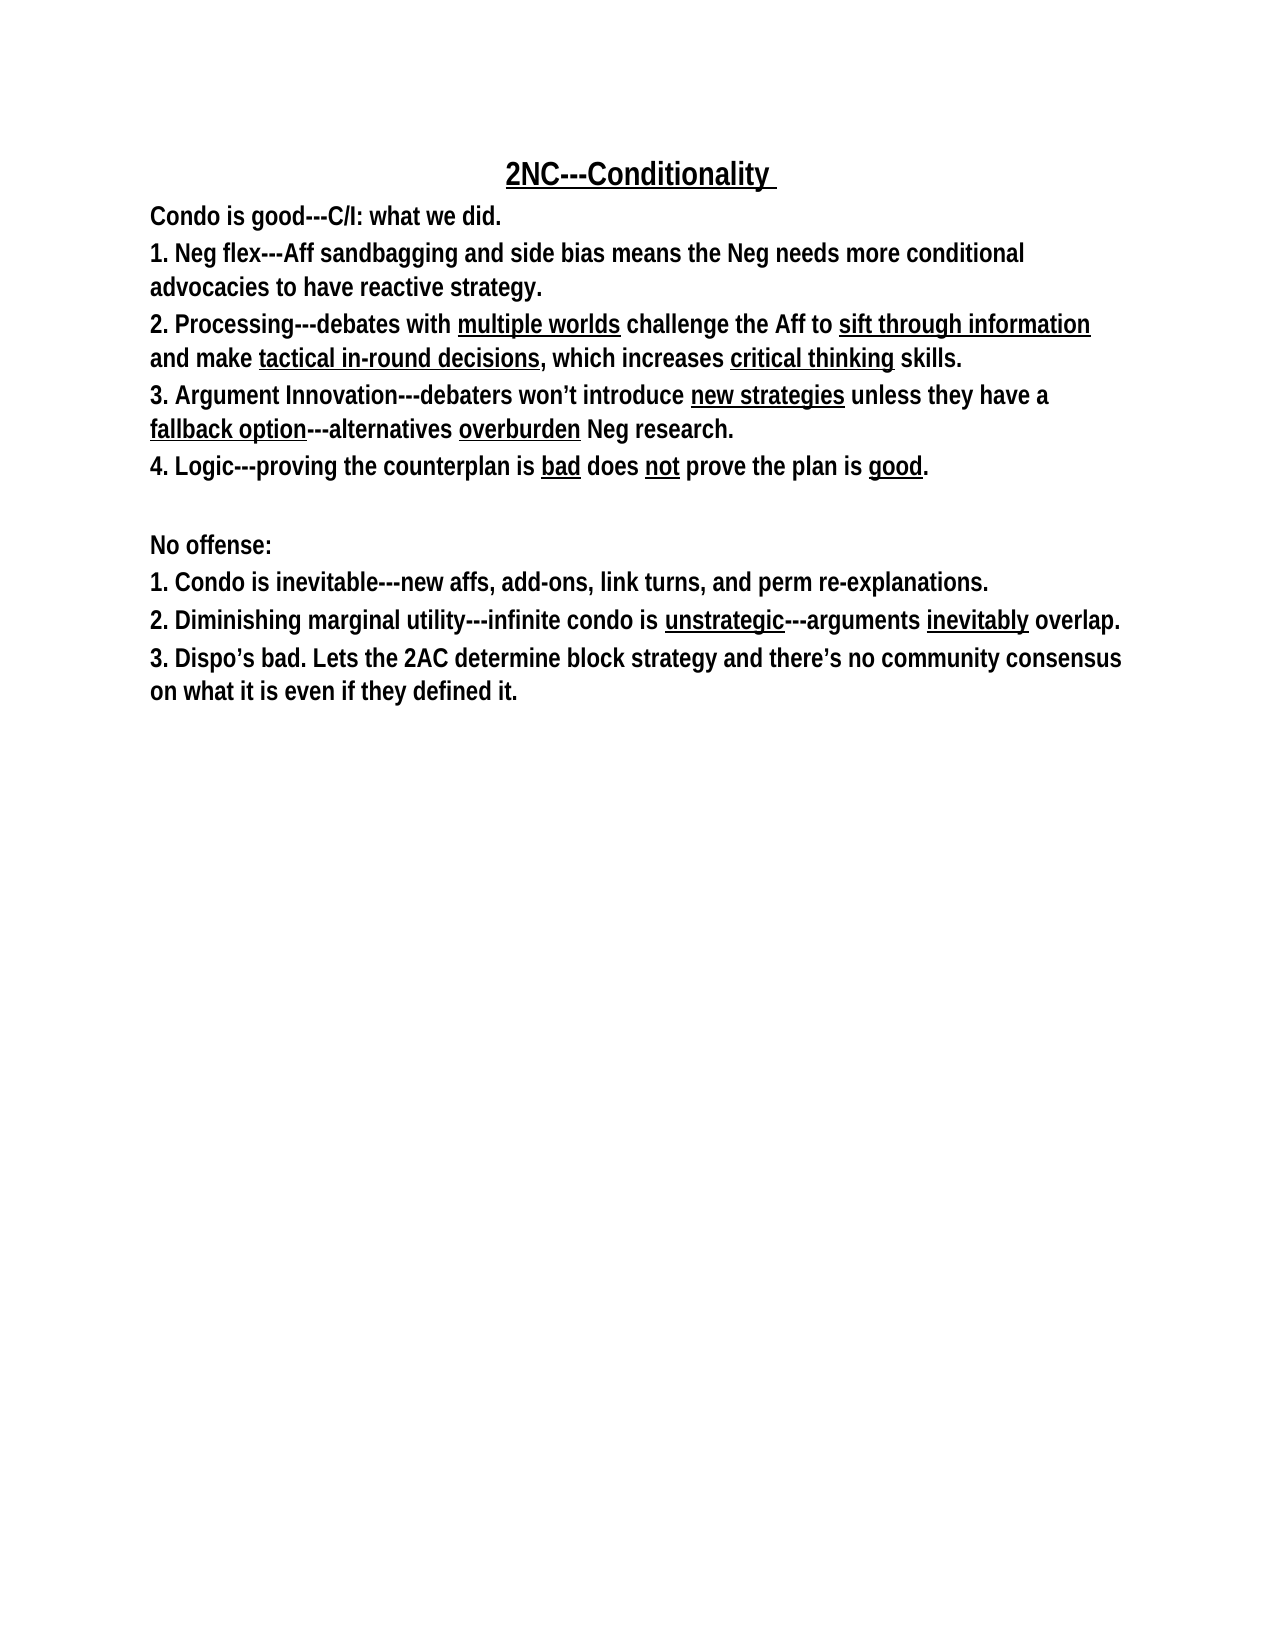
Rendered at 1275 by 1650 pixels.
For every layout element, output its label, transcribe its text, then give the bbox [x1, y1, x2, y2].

subtitle 3. Dispo’s bad. Lets the 2AC determine block strategy and there’s no community consensus on what it is even if they defined it. [150, 642, 1125, 706]
subtitle 4. Logic---proving the counterplan is bad does not prove the plan is good. [150, 450, 1125, 481]
subtitle 3. Argument Innovation---debaters won’t introduce new strategies unless they have a fallback option---alternatives overburden Neg research. [150, 379, 1125, 444]
subtitle Condo is good---C/I: what we did. [150, 199, 1125, 231]
subtitle 2. Processing---debates with multiple worlds challenge the Aff to sift through information and make tactical in-round decisions, which increases critical thinking skills. [150, 308, 1125, 373]
subtitle 2. Diminishing marginal utility---infinite condo is unstrategic---arguments inevitably overlap. [150, 604, 1125, 635]
subtitle 1. Neg flex---Aff sandbagging and side bias means the Neg needs more conditional advocacies to have reactive strategy. [150, 237, 1125, 302]
subtitle No offense: [150, 529, 1125, 560]
subtitle 1. Condo is inevitable---new affs, add-ons, link turns, and perm re-explanations. [150, 566, 1125, 597]
subtitle 2NC---Conditionality [150, 154, 1125, 192]
